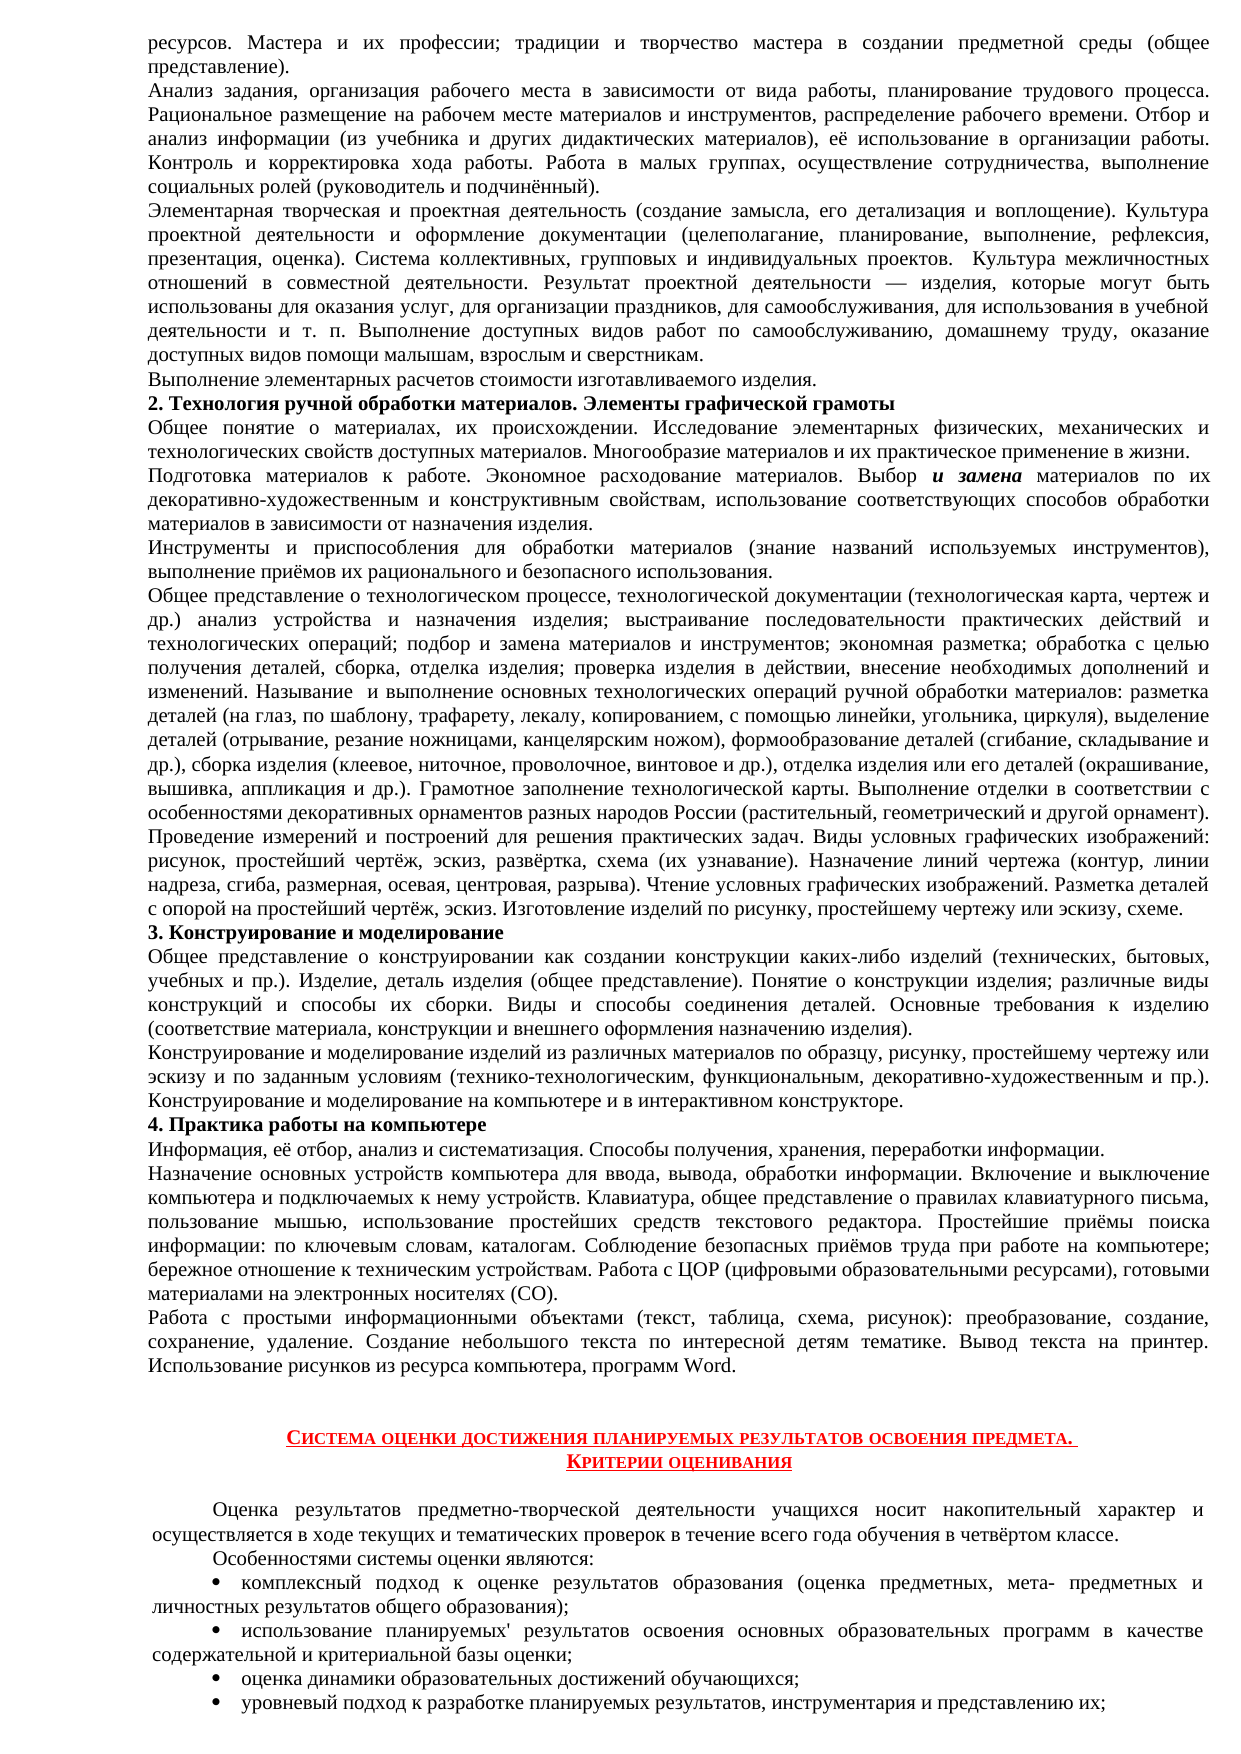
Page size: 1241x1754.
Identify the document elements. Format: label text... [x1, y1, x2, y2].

text 2. Технология ручной обработки материалов. Элементы графической грамоты [148, 391, 1211, 414]
text Выполнение элементарных расчетов стоимости изготавливаемого изделия. [148, 366, 1211, 391]
text Общее представление о технологическом процессе, технологической документации (технологическая карта, чертеж и др.) анализ устройства и назначения изделия; выстраивание последовательности практических действий и технологических операций; подбор и замена материалов и инструментов; экономная разметка; обработка с целью получения деталей, сборка, отделка изделия; проверка изделия в действии, внесение необходимых дополнений и изменений. Называние и выполнение основных технологических операций ручной обработки материалов: разметка деталей (на глаз, по шаблону, трафарету, лекалу, копированием, с помощью линейки, угольника, циркуля), выделение деталей (отрывание, резание ножницами, канцелярским ножом), формообразование деталей (сгибание, складывание и др.), сборка изделия (клеевое, ниточное, проволочное, винтовое и др.), отделка изделия или его деталей (окрашивание, вышивка, аппликация и др.). Грамотное заполнение технологической карты. Выполнение отделки в соответствии с особенностями декоративных орнаментов разных народов России (растительный, геометрический и другой орнамент). [148, 583, 1211, 824]
text Подготовка материалов к работе. Экономное расходование материалов. Выбор и замена материалов по их декоративно-художественным и конструктивным свойствам, использование соответствующих способов обработки материалов в зависимости от назначения изделия. [148, 463, 1211, 535]
text 3. Конструирование и моделирование [148, 920, 1211, 944]
text Общее представление о конструировании как создании конструкции каких-либо изделий (технических, бытовых, учебных и пр.). Изделие, деталь изделия (общее представление). Понятие о конструкции изделия; различные виды конструкций и способы их сборки. Виды и способы соединения деталей. Основные требования к изделию (соответствие материала, конструкции и внешнего оформления назначению изделия). [148, 944, 1211, 1040]
list уровневый подход к разработке планируемых результатов, инструментария и представлению их; [152, 1690, 1204, 1714]
list использование планируемых' результатов освоения основных образовательных программ в качестве содержательной и критериальной базы оценки; [152, 1618, 1204, 1666]
list комплексный подход к оценке результатов образования (оценка предметных, мета- предметных и личностных результатов общего образования); [152, 1569, 1204, 1618]
text Система оценки достижения планируемых результатов освоения предмета. [148, 1425, 1211, 1449]
text Общее понятие о материалах, их происхождении. Исследование элементарных физических, механических и технологических свойств доступных материалов. Многообразие материалов и их практическое применение в жизни. [148, 414, 1211, 463]
text Информация, её отбор, анализ и систематизация. Способы получения, хранения, переработки информации. [148, 1136, 1211, 1161]
text Назначение основных устройств компьютера для ввода, вывода, обработки информации. Включение и выключение компьютера и подключаемых к нему устройств. Клавиатура, общее представление о правилах клавиатурного письма, пользование мышью, использование простейших средств текстового редактора. Простейшие приёмы поиска информации: по ключевым словам, каталогам. Соблюдение безопасных приёмов труда при работе на компьютере; бережное отношение к техническим устройствам. Работа с ЦОР (цифровыми образовательными ресурсами), готовыми материалами на электронных носителях (СО). [148, 1161, 1211, 1305]
text Работа с простыми информационными объектами (текст, таблица, схема, рисунок): преобразование, создание, сохранение, удаление. Создание небольшого текста по интересной детям тематике. Вывод текста на принтер. Использование рисунков из ресурса компьютера, программ Word. [148, 1305, 1211, 1377]
text Оценка результатов предметно-творческой деятельности учащихся носит накопительный характер и осуществляется в ходе текущих и тематических проверок в течение всего года обучения в четвёртом классе. [152, 1497, 1204, 1546]
text Элементарная творческая и проектная деятельность (создание замысла, его детализация и воплощение). Культура проектной деятельности и оформление документации (целеполагание, планирование, выполнение, рефлексия, презентация, оценка). Система коллективных, групповых и индивидуальных проектов. Культура межличностных отношений в совместной деятельности. Результат проектной деятельности — изделия, которые могут быть использованы для оказания услуг, для организации праздников, для самообслуживания, для использования в учебной деятельности и т. п. Выполнение доступных видов работ по самообслуживанию, домашнему труду, оказание доступных видов помощи малышам, взрослым и сверстникам. [148, 198, 1211, 366]
list оценка динамики образовательных достижений обучающихся; [152, 1666, 1211, 1690]
text Проведение измерений и построений для решения практических задач. Виды условных графических изображений: рисунок, простейший чертёж, эскиз, развёртка, схема (их узнавание). Назначение линий чертежа (контур, линии надреза, сгиба, размерная, осевая, центровая, разрыва). Чтение условных графических изображений. Разметка деталей с опорой на простейший чертёж, эскиз. Изготовление изделий по рисунку, простейшему чертежу или эскизу, схеме. [148, 824, 1211, 920]
text Инструменты и приспособления для обработки материалов (знание названий используемых инструментов), выполнение приёмов их рационального и безопасного использования. [148, 535, 1211, 583]
text Анализ задания, организация рабочего места в зависимости от вида работы, планирование трудового процесса. Рациональное размещение на рабочем месте материалов и инструментов, распределение рабочего времени. Отбор и анализ информации (из учебника и других дидактических материалов), её использование в организации работы. Контроль и корректировка хода работы. Работа в малых группах, осуществление сотрудничества, выполнение социальных ролей (руководитель и подчинённый). [148, 78, 1211, 198]
text Конструирование и моделирование изделий из различных материалов по образцу, рисунку, простейшему чертежу или эскизу и по заданным условиям (технико-технологическим, функциональным, декоративно-художественным и пр.). Конструирование и моделирование на компьютере и в интерактивном конструкторе. [148, 1040, 1211, 1112]
text Критерии оценивания [148, 1449, 1211, 1473]
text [148, 29, 1211, 78]
text Особенностями системы оценки являются: [152, 1546, 1211, 1569]
text 4. Практика работы на компьютере [148, 1112, 1211, 1136]
